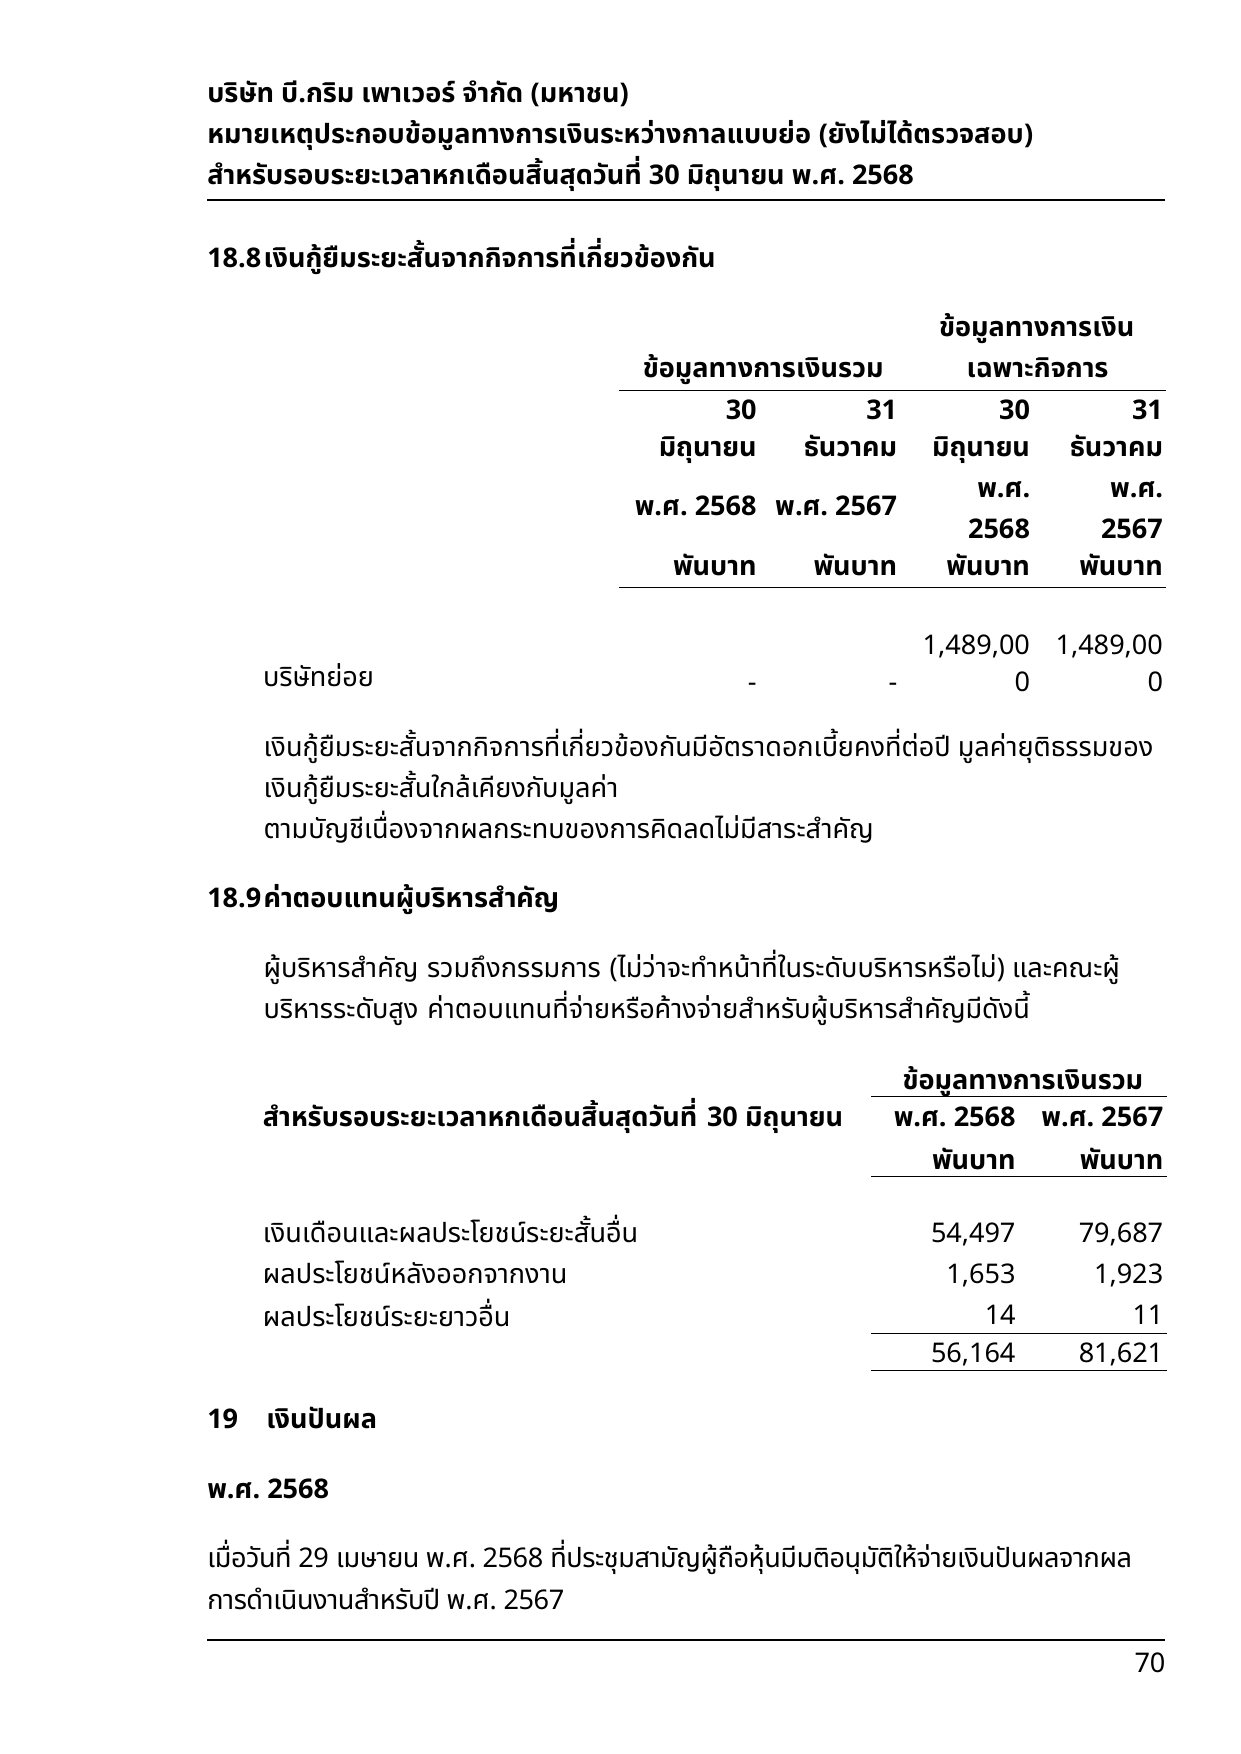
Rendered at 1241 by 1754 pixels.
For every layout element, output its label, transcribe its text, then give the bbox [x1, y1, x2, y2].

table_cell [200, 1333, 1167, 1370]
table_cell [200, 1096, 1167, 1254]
subtitle 19 เงินปันผล [207, 1400, 1165, 1441]
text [207, 1539, 1165, 1621]
text 18.9 ค่าตอบแทนผู้บริหารสำคัญ [207, 879, 1165, 920]
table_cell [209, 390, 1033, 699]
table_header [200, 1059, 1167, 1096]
text 18.8 เงินกู้ยืมระยะสั้นจากกิจการที่เกี่ยวข้องกัน [207, 238, 1165, 279]
text เงินกู้ยืมระยะสั้นจากกิจการที่เกี่ยวข้องกันมีอัตราดอกเบี้ยคงที่ต่อปี มูลค่ายุติธรรมของเงินกู้ยืมระยะสั้นใกล้เคียงกับมูลค่า ตามบัญชีเนื่องจากผลกระทบของการคิดลดไม่มีสาระสำคัญ [263, 727, 1165, 850]
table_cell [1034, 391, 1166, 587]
text ผู้บริหารสำคัญ รวมถึงกรรมการ (ไม่ว่าจะทำหน้าที่ในระดับบริหารหรือไม่) และคณะผู้บริหารระดับสูง ค่าตอบแทนที่จ่ายหรือค้างจ่ายสำหรับผู้บริหารสำคัญมีดังนี้ [263, 948, 1165, 1030]
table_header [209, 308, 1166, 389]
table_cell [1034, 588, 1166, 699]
text พ.ศ. 2568 [207, 1469, 1165, 1511]
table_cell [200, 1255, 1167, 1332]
